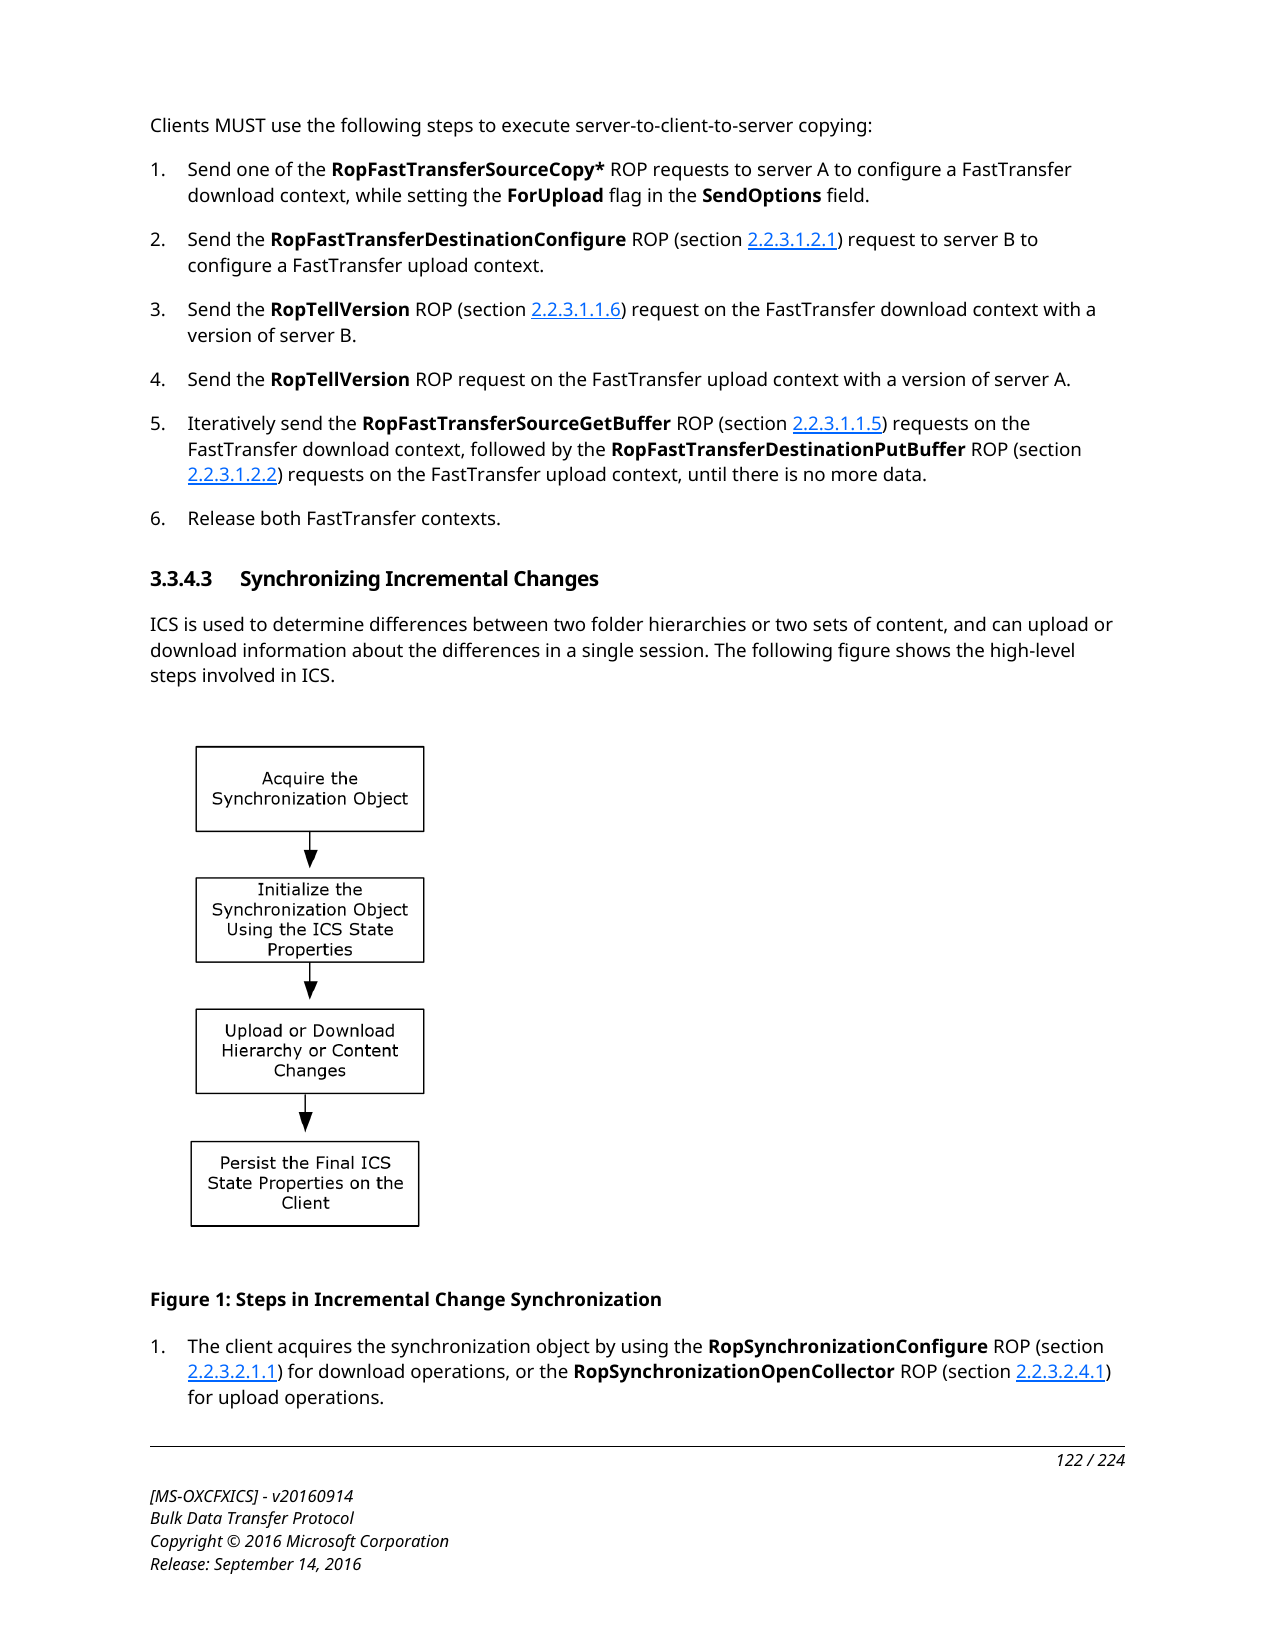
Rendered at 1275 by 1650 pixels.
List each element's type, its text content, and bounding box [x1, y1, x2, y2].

text ICS is used to determine differences between two folder hierarchies or two sets of content, and can upload or download information about the differences in a single session. The following figure shows the high-level steps involved in ICS. [150, 612, 1125, 688]
list Send the RopTellVersion ROP request on the FastTransfer upload context with a version of server A. [150, 366, 1125, 392]
subtitle Synchronizing Incremental Changes [150, 564, 1125, 593]
list Send one of the RopFastTransferSourceCopy* ROP requests to server A to configure a FastTransfer download context, while setting the ForUpload flag in the SendOptions field. [150, 157, 1125, 208]
list Send the RopFastTransferDestinationConfigure ROP (section 2.2.3.1.2.1) request to server B to configure a FastTransfer upload context. [150, 227, 1125, 278]
list The client acquires the synchronization object by using the RopSynchronizationConfigure ROP (section 2.2.3.2.1.1) for download operations, or the RopSynchronizationOpenCollector ROP (section 2.2.3.2.4.1) for upload operations. [150, 1333, 1125, 1410]
text Figure 1: Steps in Incremental Change Synchronization [150, 1287, 1125, 1312]
list Send the RopTellVersion ROP (section 2.2.3.1.1.6) request on the FastTransfer download context with a version of server B. [150, 296, 1125, 347]
text Clients MUST use the following steps to execute server-to-client-to-server copying: [150, 112, 1125, 138]
list Release both FastTransfer contexts. [150, 506, 1125, 531]
list Iteratively send the RopFastTransferSourceGetBuffer ROP (section 2.2.3.1.1.5) requests on the FastTransfer download context, followed by the RopFastTransferDestinationPutBuffer ROP (section 2.2.3.1.2.2) requests on the FastTransfer upload context, until there is no more data. [150, 410, 1125, 487]
